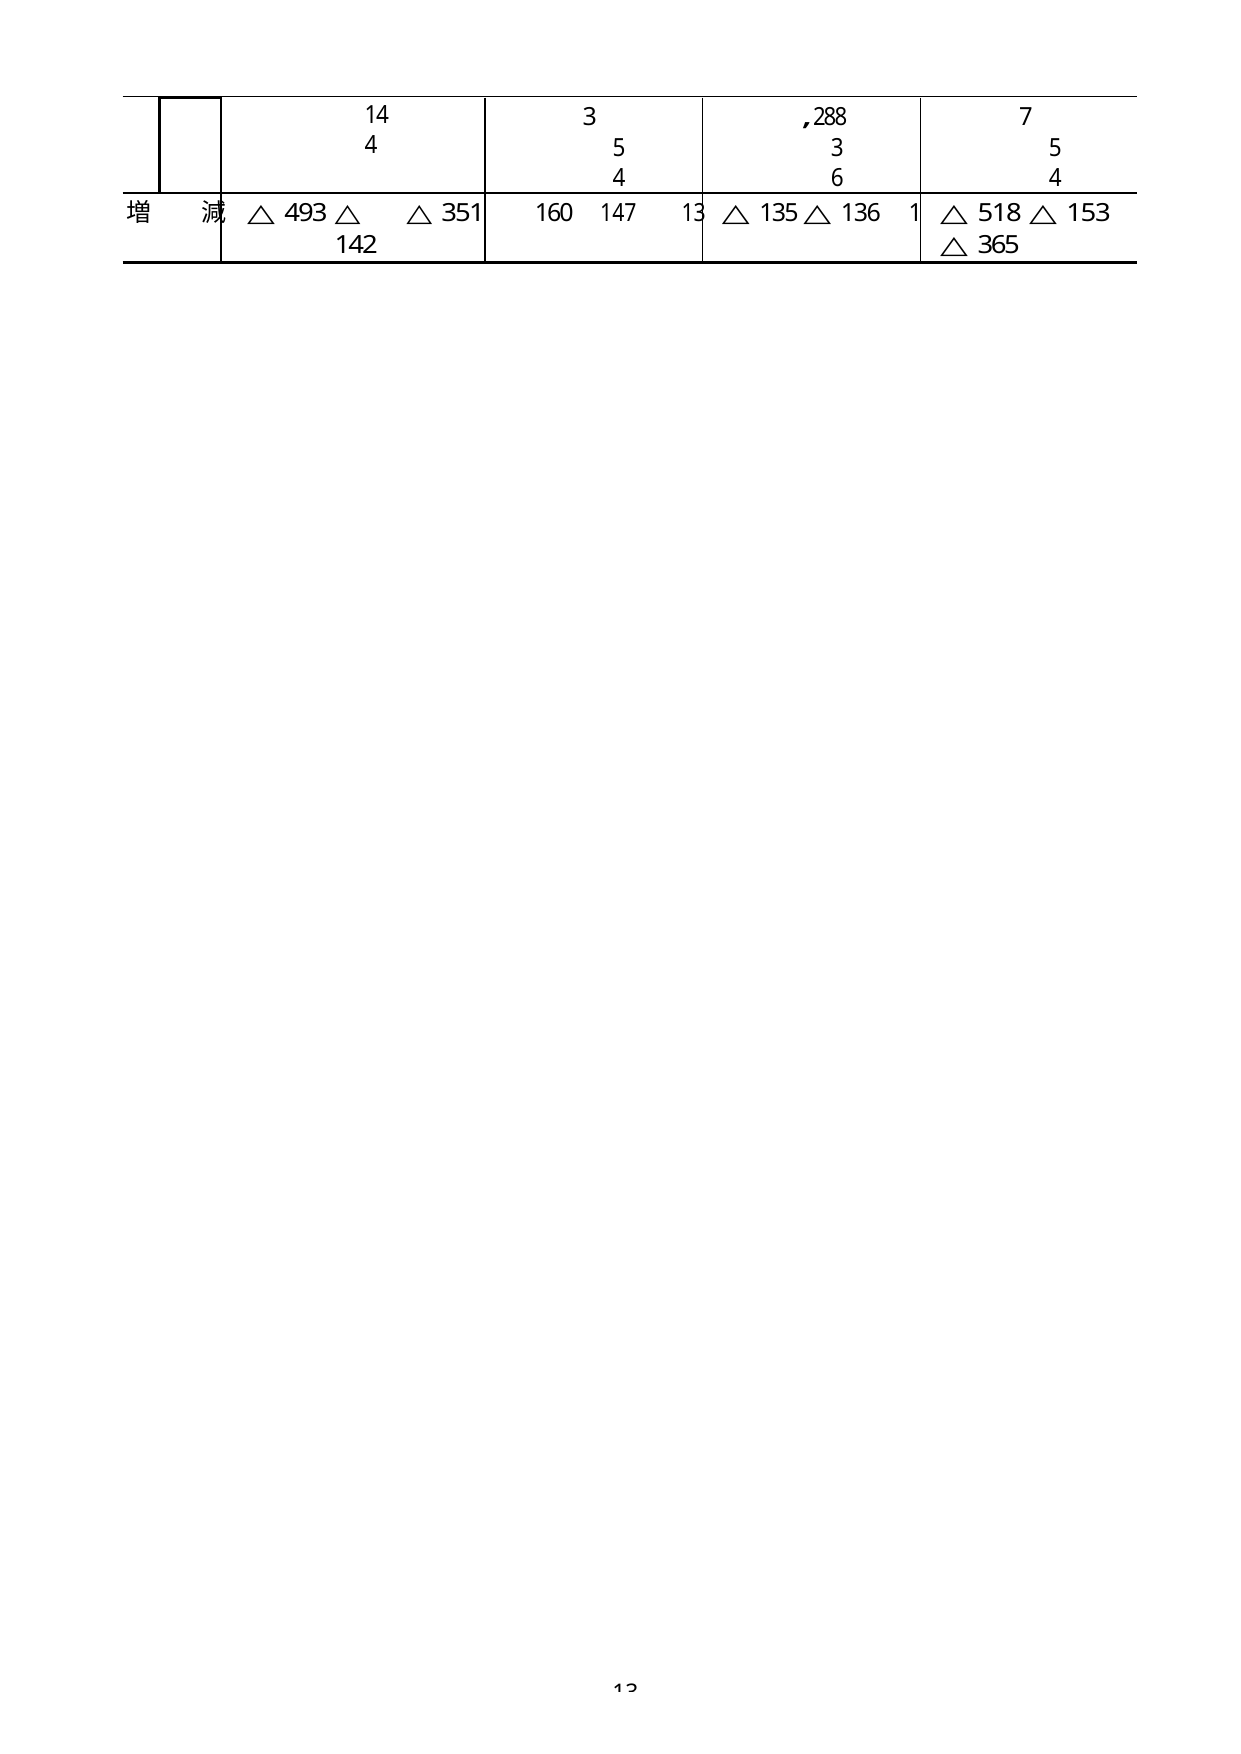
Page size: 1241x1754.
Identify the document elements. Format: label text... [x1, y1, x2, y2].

table_cell 私 [161, 99, 220, 192]
table_cell △ 142 [330, 194, 397, 261]
table_cell [222, 194, 234, 261]
table_cell △ 135 △ 136 1 [703, 194, 920, 261]
table_cell 160 [486, 194, 574, 261]
table_cell 増 減 [123, 194, 220, 261]
table_cell △ 351 [397, 194, 484, 261]
table_cell △ 518 △ 153 △ 365 [921, 194, 1137, 261]
table_cell △ 493 [234, 194, 329, 261]
table_cell 147 [574, 194, 635, 261]
table_cell 13 [635, 194, 702, 261]
